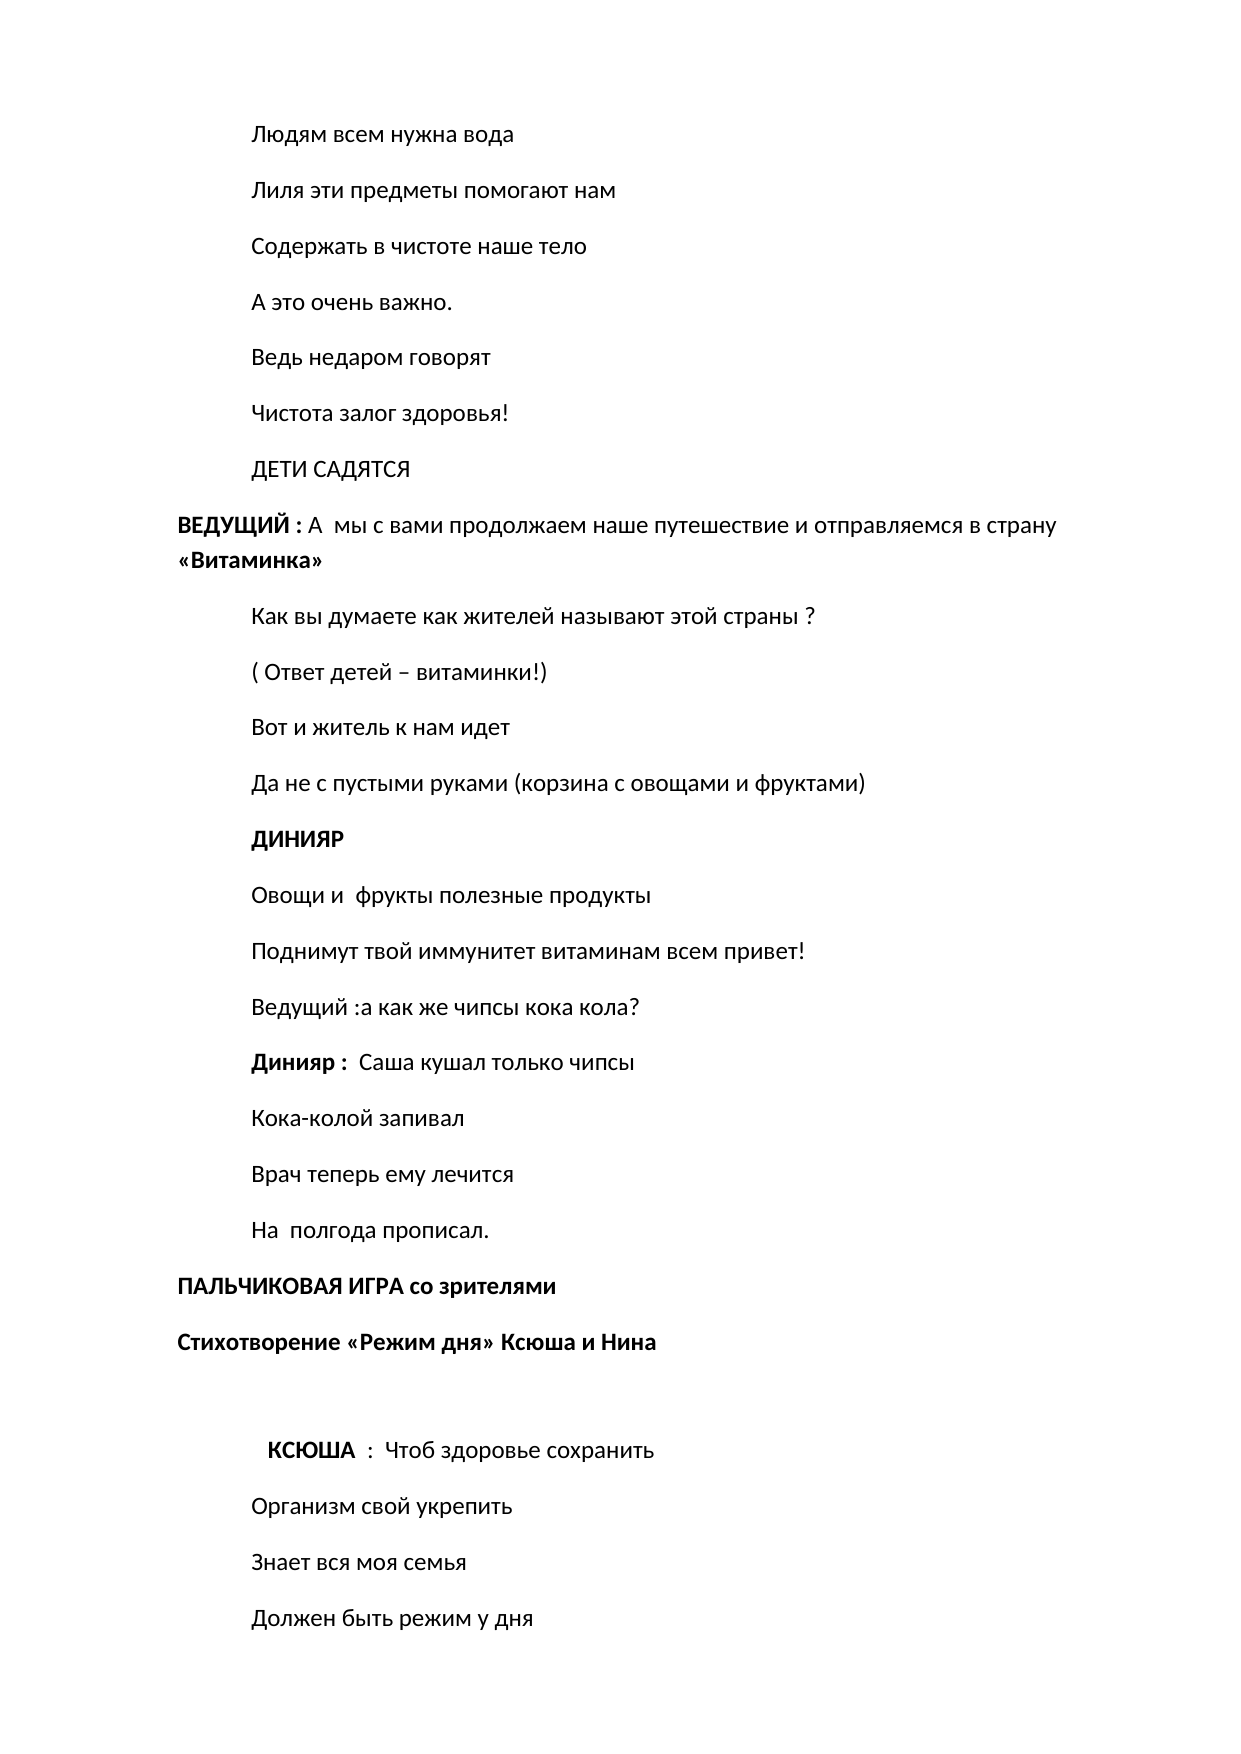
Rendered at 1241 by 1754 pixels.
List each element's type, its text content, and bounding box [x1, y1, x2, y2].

text Вот и житель к нам идет [177, 711, 1152, 742]
text Стихотворение «Режим дня» Ксюша и Нина [177, 1326, 1152, 1356]
text Организм свой укрепить [177, 1490, 1152, 1521]
text ДИНИЯР [177, 823, 1152, 854]
text А это очень важно. [177, 286, 1152, 316]
text ВЕДУЩИЙ : А мы с вами продолжаем наше путешествие и отправляемся в страну «Витаминка» [177, 509, 1152, 574]
text ДЕТИ САДЯТСЯ [177, 453, 1152, 484]
text Чистота залог здоровья! [177, 397, 1152, 428]
text ( Ответ детей – витаминки!) [177, 656, 1152, 686]
text На полгода прописал. [177, 1214, 1152, 1244]
text Да не с пустыми руками (корзина с овощами и фруктами) [177, 767, 1152, 798]
text Динияр : Саша кушал только чипсы [177, 1046, 1152, 1077]
text КСЮША : Чтоб здоровье сохранить [177, 1434, 1152, 1465]
text Лиля эти предметы помогают нам [177, 174, 1152, 204]
text Врач теперь ему лечится [177, 1158, 1152, 1189]
text ПАЛЬЧИКОВАЯ ИГРА со зрителями [177, 1270, 1152, 1300]
text Людям всем нужна вода [177, 118, 1152, 149]
text Как вы думаете как жителей называют этой страны ? [177, 600, 1152, 630]
text Содержать в чистоте наше тело [177, 230, 1152, 260]
text Кока-колой запивал [177, 1102, 1152, 1133]
text Должен быть режим у дня [177, 1602, 1152, 1632]
text Поднимут твой иммунитет витаминам всем привет! [177, 935, 1152, 965]
text Овощи и фрукты полезные продукты [177, 879, 1152, 909]
text Ведущий :а как же чипсы кока кола? [177, 991, 1152, 1021]
text Ведь недаром говорят [177, 341, 1152, 372]
text Знает вся моя семья [177, 1546, 1152, 1577]
